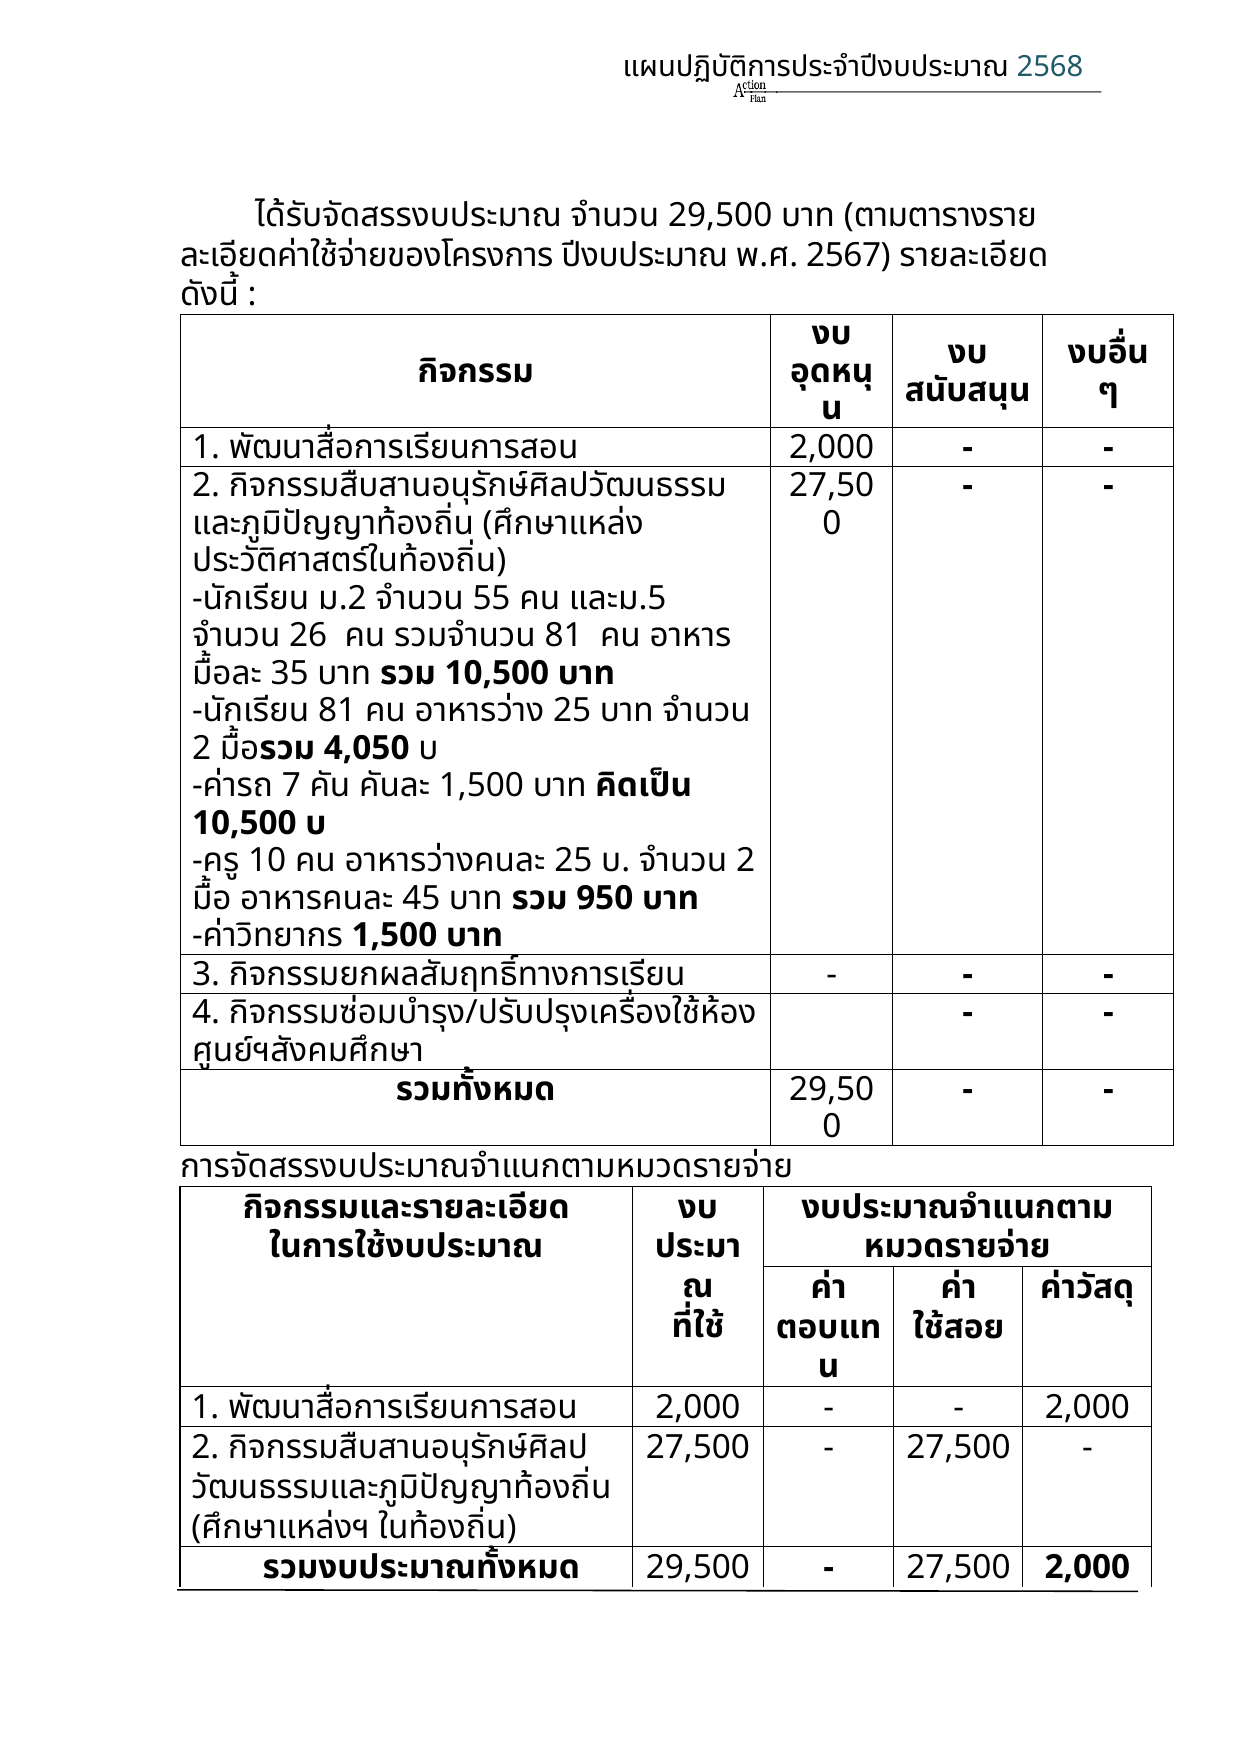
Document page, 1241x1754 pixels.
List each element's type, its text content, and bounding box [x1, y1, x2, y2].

table_cell - [893, 955, 1042, 993]
table_cell 3. กิจกรรมยกผลสัมฤทธิ์ทางการเรียน [181, 955, 770, 993]
text การจัดสรรงบประมาณจำแนกตามหมวดรายจ่าย [180, 1146, 1090, 1186]
table_cell ค่าตอบแทน [764, 1267, 893, 1386]
picture [721, 76, 1104, 108]
table_cell - [764, 1387, 893, 1426]
table_cell 2,000 [771, 428, 892, 466]
table_header งบอื่น ๆ [1043, 315, 1173, 427]
table_cell - [893, 428, 1042, 466]
table_header งบประมาณ ที่ใช้ [633, 1187, 763, 1386]
table_cell - [771, 955, 892, 993]
table_header งบสนับสนุน [893, 315, 1042, 427]
table_cell ค่าวัสดุ [1023, 1267, 1151, 1386]
table_cell 27,500 [894, 1547, 1022, 1587]
table_cell 2,000 [1023, 1547, 1151, 1587]
table_cell - [1043, 428, 1173, 466]
table_cell 27,500 [894, 1427, 1022, 1546]
table_cell 4. กิจกรรมซ่อมบำรุง/ปรับปรุงเครื่องใช้ห้องศูนย์ฯสังคมศึกษา [181, 994, 770, 1069]
table_cell - [893, 467, 1042, 954]
table_header งบอุดหนุน [771, 315, 892, 427]
table_cell 27,500 [633, 1427, 763, 1546]
table_cell - [1043, 994, 1173, 1069]
table_cell - [1043, 1070, 1173, 1145]
table_cell 2. กิจกรรมสืบสานอนุรักษ์ศิลปวัฒนธรรมและภูมิปัญญาท้องถิ่น (ศึกษาแหล่งฯ ในท้องถิ่น) [181, 1427, 632, 1546]
table_cell - [764, 1547, 893, 1587]
table_cell 2,000 [633, 1387, 763, 1426]
table_cell รวมงบประมาณทั้งหมด [181, 1547, 632, 1587]
table_cell ค่าใช้สอย [894, 1267, 1022, 1386]
table_cell - [1043, 467, 1173, 954]
table_cell 27,500 [771, 467, 892, 954]
table_cell 1. พัฒนาสื่อการเรียนการสอน [181, 1387, 632, 1426]
table_cell รวมทั้งหมด [181, 1070, 770, 1145]
table_cell - [893, 1070, 1042, 1145]
table_cell 2,000 [1023, 1387, 1151, 1426]
table_cell - [894, 1387, 1022, 1426]
table_cell - [893, 994, 1042, 1069]
table_cell - [764, 1427, 893, 1546]
table_cell 29,500 [771, 1070, 892, 1145]
table_cell 29,500 [633, 1547, 763, 1587]
table_cell - [1023, 1427, 1151, 1546]
table_cell - [1043, 955, 1173, 993]
table_header งบประมาณจำแนกตามหมวดรายจ่าย [764, 1187, 1151, 1266]
table_cell 1. พัฒนาสื่อการเรียนการสอน [181, 428, 770, 466]
table_header กิจกรรมและรายละเอียด ในการใช้งบประมาณ [181, 1187, 632, 1386]
table_cell 2. กิจกรรมสืบสานอนุรักษ์ศิลปวัฒนธรรมและภูมิปัญญาท้องถิ่น (ศึกษาแหล่งประวัติศาสตร์ในท้องถิ่น) -นักเรียน ม.2 จำนวน 55 คน และม.5 จำนวน 26 คน รวมจำนวน 81 คน อาหารมื้อละ 35 บาท รวม 10,500 บาท -นักเรียน 81 คน อาหารว่าง 25 บาท จำนวน 2 มื้อรวม 4,050 บ -ค่ารถ 7 คัน คันละ 1,500 บาท คิดเป็น 10,500 บ -ครู 10 คน อาหารว่างคนละ 25 บ. จำนวน 2 มื้อ อาหารคนละ 45 บาท รวม 950 บาท -ค่าวิทยากร 1,500 บาท [181, 467, 770, 954]
text ได้รับจัดสรรงบประมาณ จำนวน 29,500 บาท (ตามตารางรายละเอียดค่าใช้จ่ายของโครงการ ปีงบประมาณ พ.ศ. 2567) รายละเอียดดังนี้ : [180, 195, 1090, 314]
table_header กิจกรรม [181, 315, 770, 427]
table_cell [771, 994, 892, 1069]
